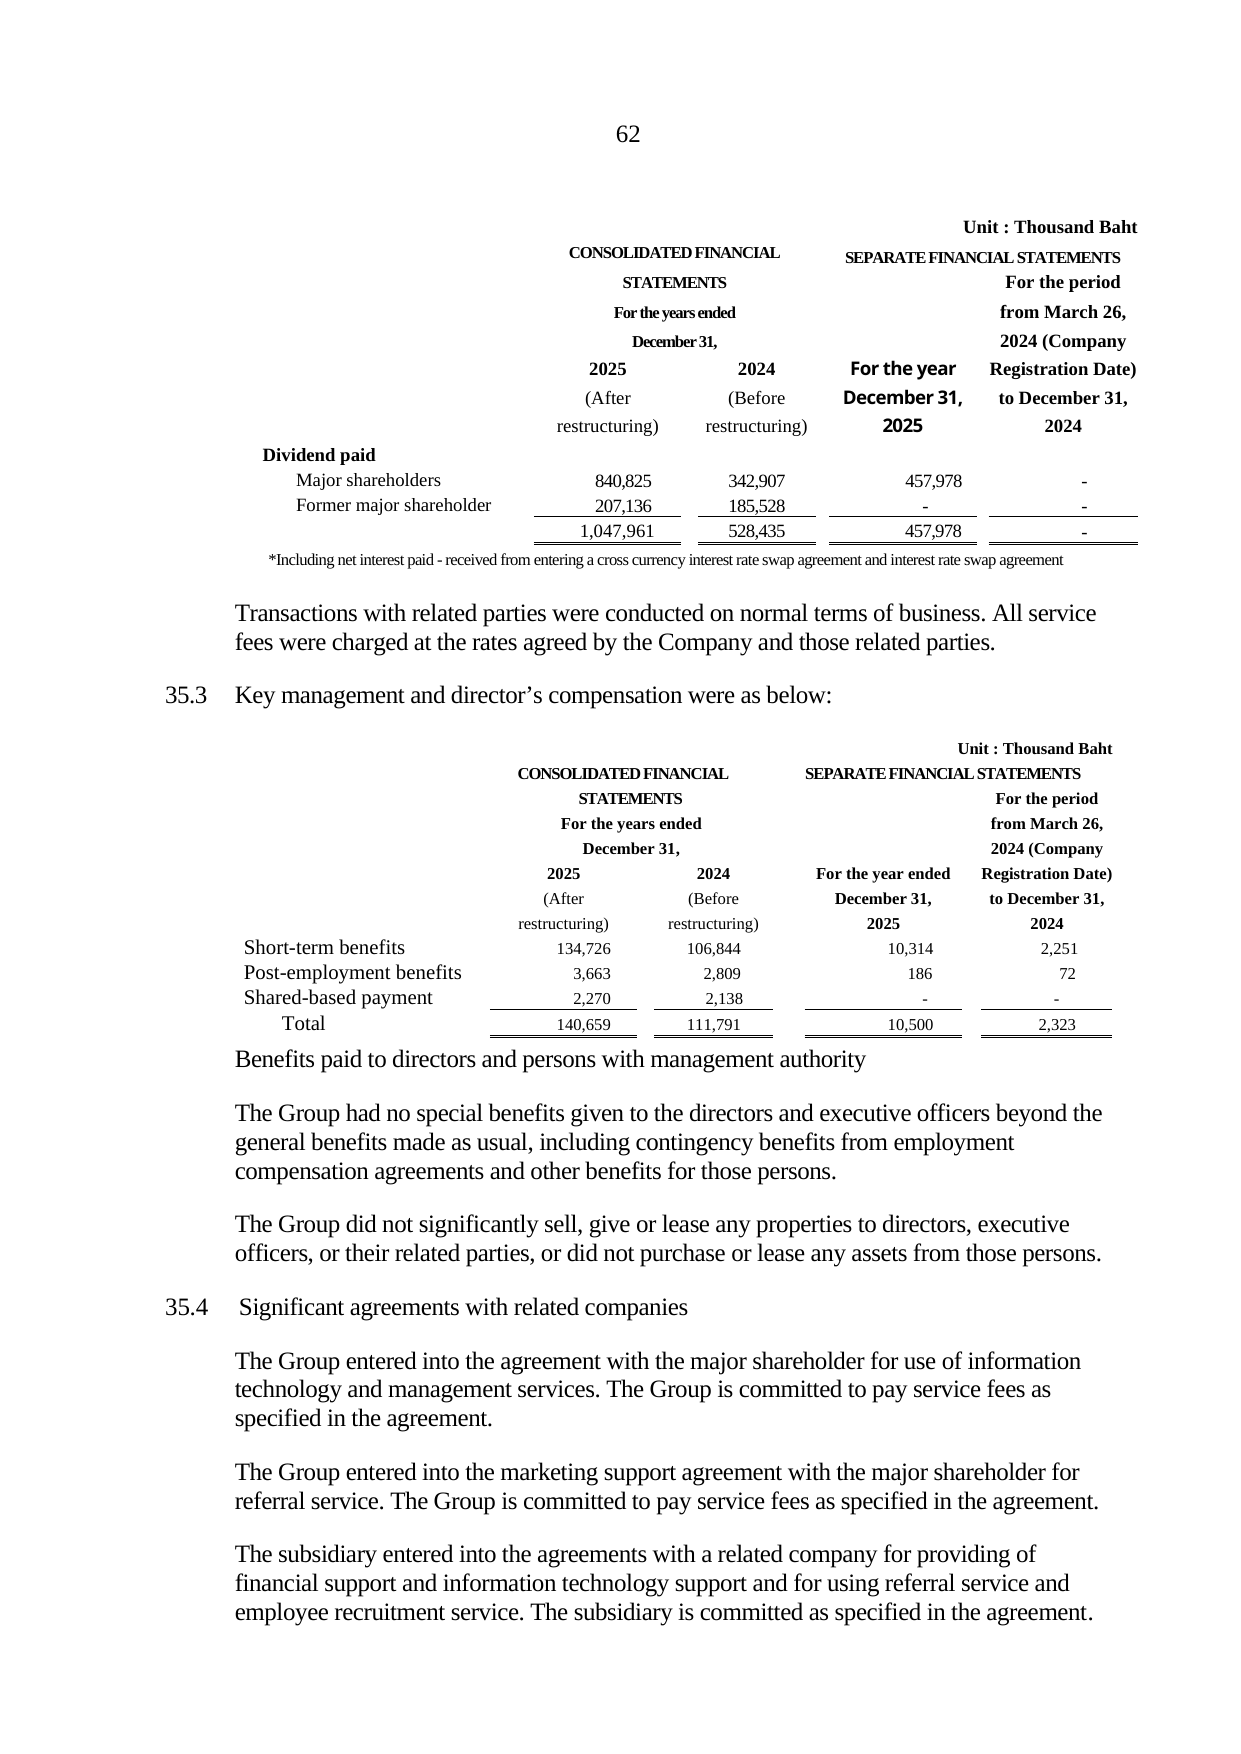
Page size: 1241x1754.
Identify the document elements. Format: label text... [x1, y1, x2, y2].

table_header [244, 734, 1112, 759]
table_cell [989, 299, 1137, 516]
text Benefits paid to directors and persons with management authority [234, 1044, 1106, 1073]
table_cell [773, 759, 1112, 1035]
text The Group did not significantly sell, give or lease any properties to directors, executive officers, or their related parties, or did not purchase or lease any assets from those persons. [234, 1209, 1106, 1267]
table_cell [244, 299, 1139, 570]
text The Group entered into the agreement with the major shareholder for use of information technology and management services. The Group is committed to pay service fees as specified in the agreement. [234, 1346, 1106, 1432]
text The Group had no special benefits given to the directors and executive officers beyond the general benefits made as usual, including contingency benefits from employment compensation agreements and other benefits for those persons. [234, 1098, 1106, 1184]
text The Group entered into the marketing support agreement with the major shareholder for referral service. The Group is committed to pay service fees as specified in the agreement. [234, 1457, 1106, 1514]
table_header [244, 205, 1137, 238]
text 35.4 Significant agreements with related companies [165, 1292, 1106, 1321]
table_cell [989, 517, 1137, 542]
text Transactions with related parties were conducted on normal terms of business. All service fees were charged at the rates agreed by the Company and those related parties. [234, 598, 1106, 655]
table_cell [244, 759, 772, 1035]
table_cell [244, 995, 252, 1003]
text 35.3 Key management and director’s compensation were as below: [165, 680, 1106, 709]
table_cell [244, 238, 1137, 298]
text The subsidiary entered into the agreements with a related company for providing of financial support and information technology support and for using referral service and employee recruitment service. The subsidiary is committed as specified in the agreement. [234, 1539, 1106, 1626]
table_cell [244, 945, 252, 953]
